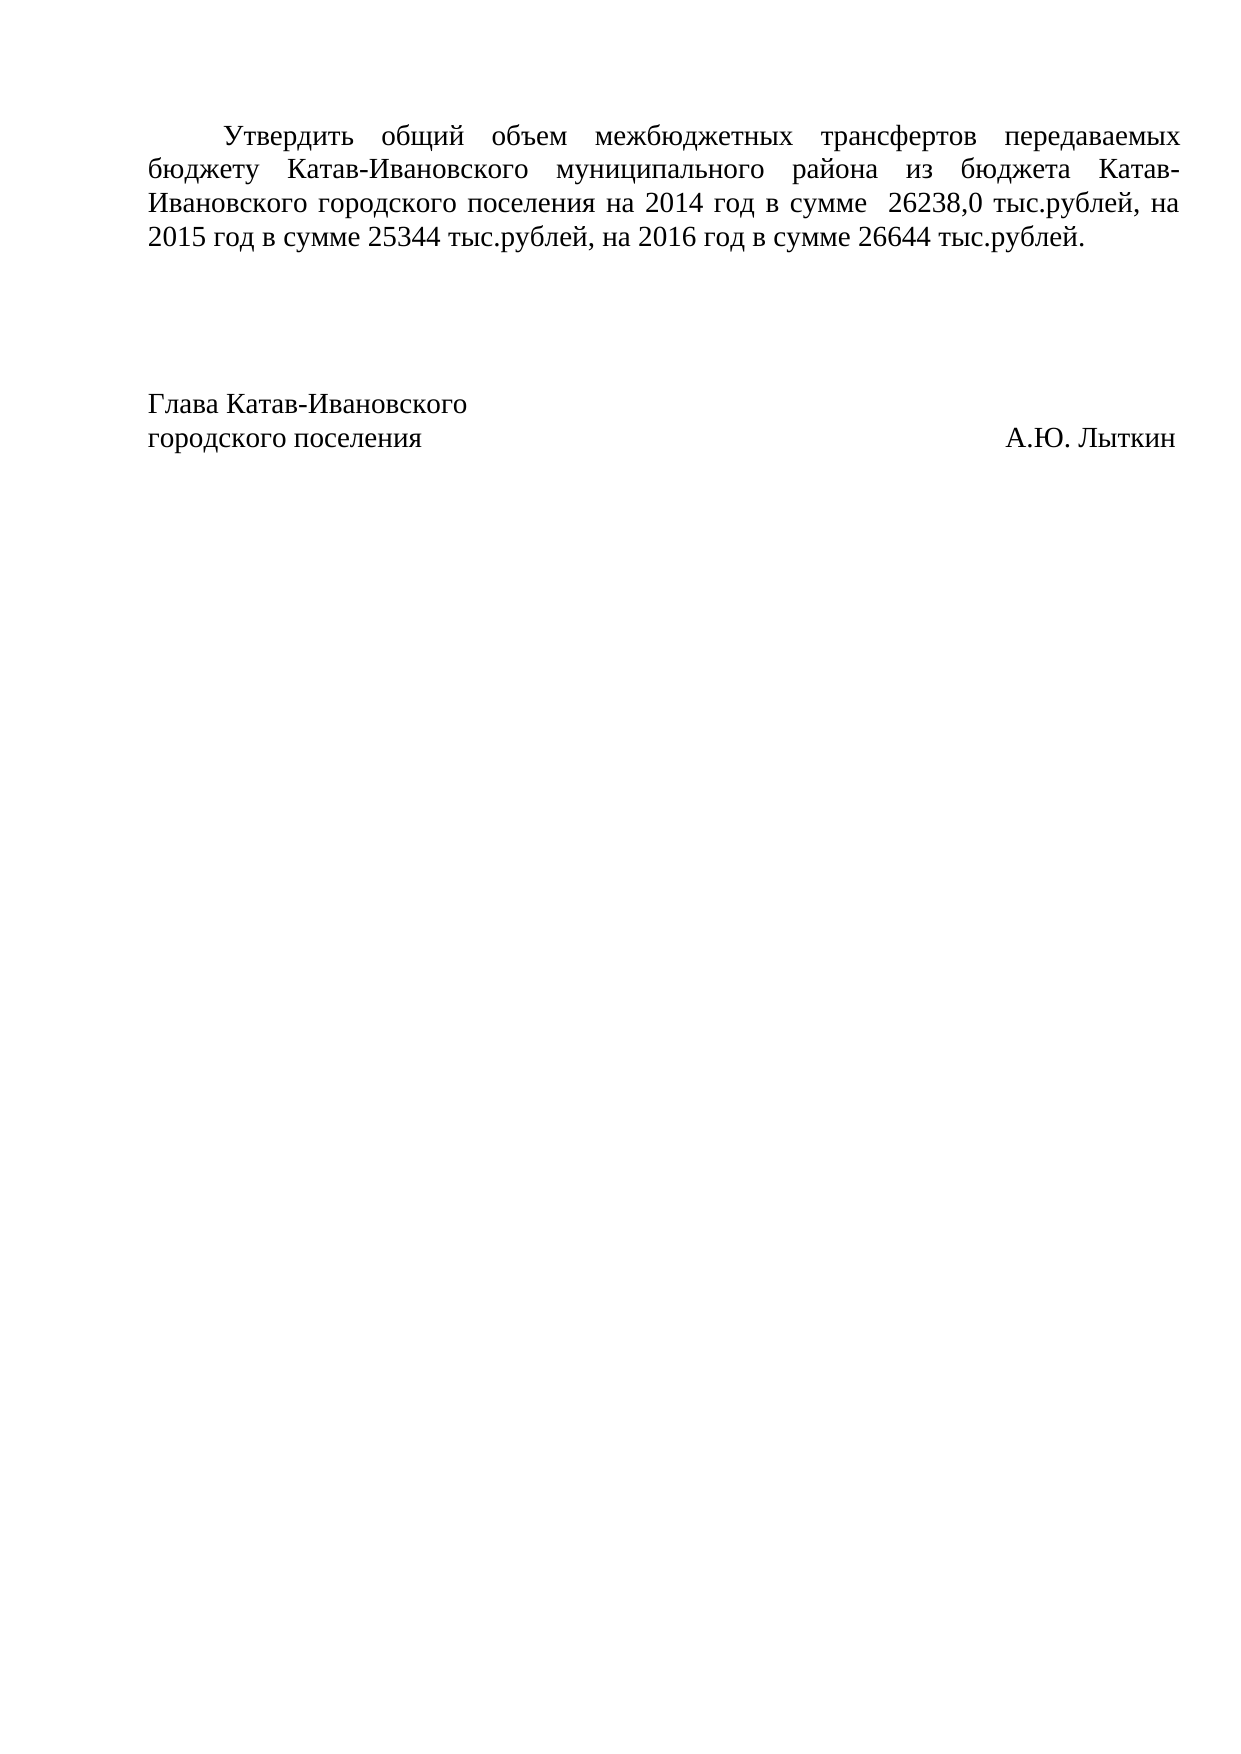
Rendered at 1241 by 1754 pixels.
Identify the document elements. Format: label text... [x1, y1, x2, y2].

text Утвердить общий объем межбюджетных трансфертов передаваемых бюджету Катав-Ивановского муниципального района из бюджета Катав-Ивановского городского поселения на 2014 год в сумме 26238,0 тыс.рублей, на 2015 год в сумме 25344 тыс.рублей, на 2016 год в сумме 26644 тыс.рублей. [148, 118, 1181, 252]
text городского поселения А.Ю. Лыткин [148, 420, 1181, 453]
text Глава Катав-Ивановского [148, 386, 1181, 420]
